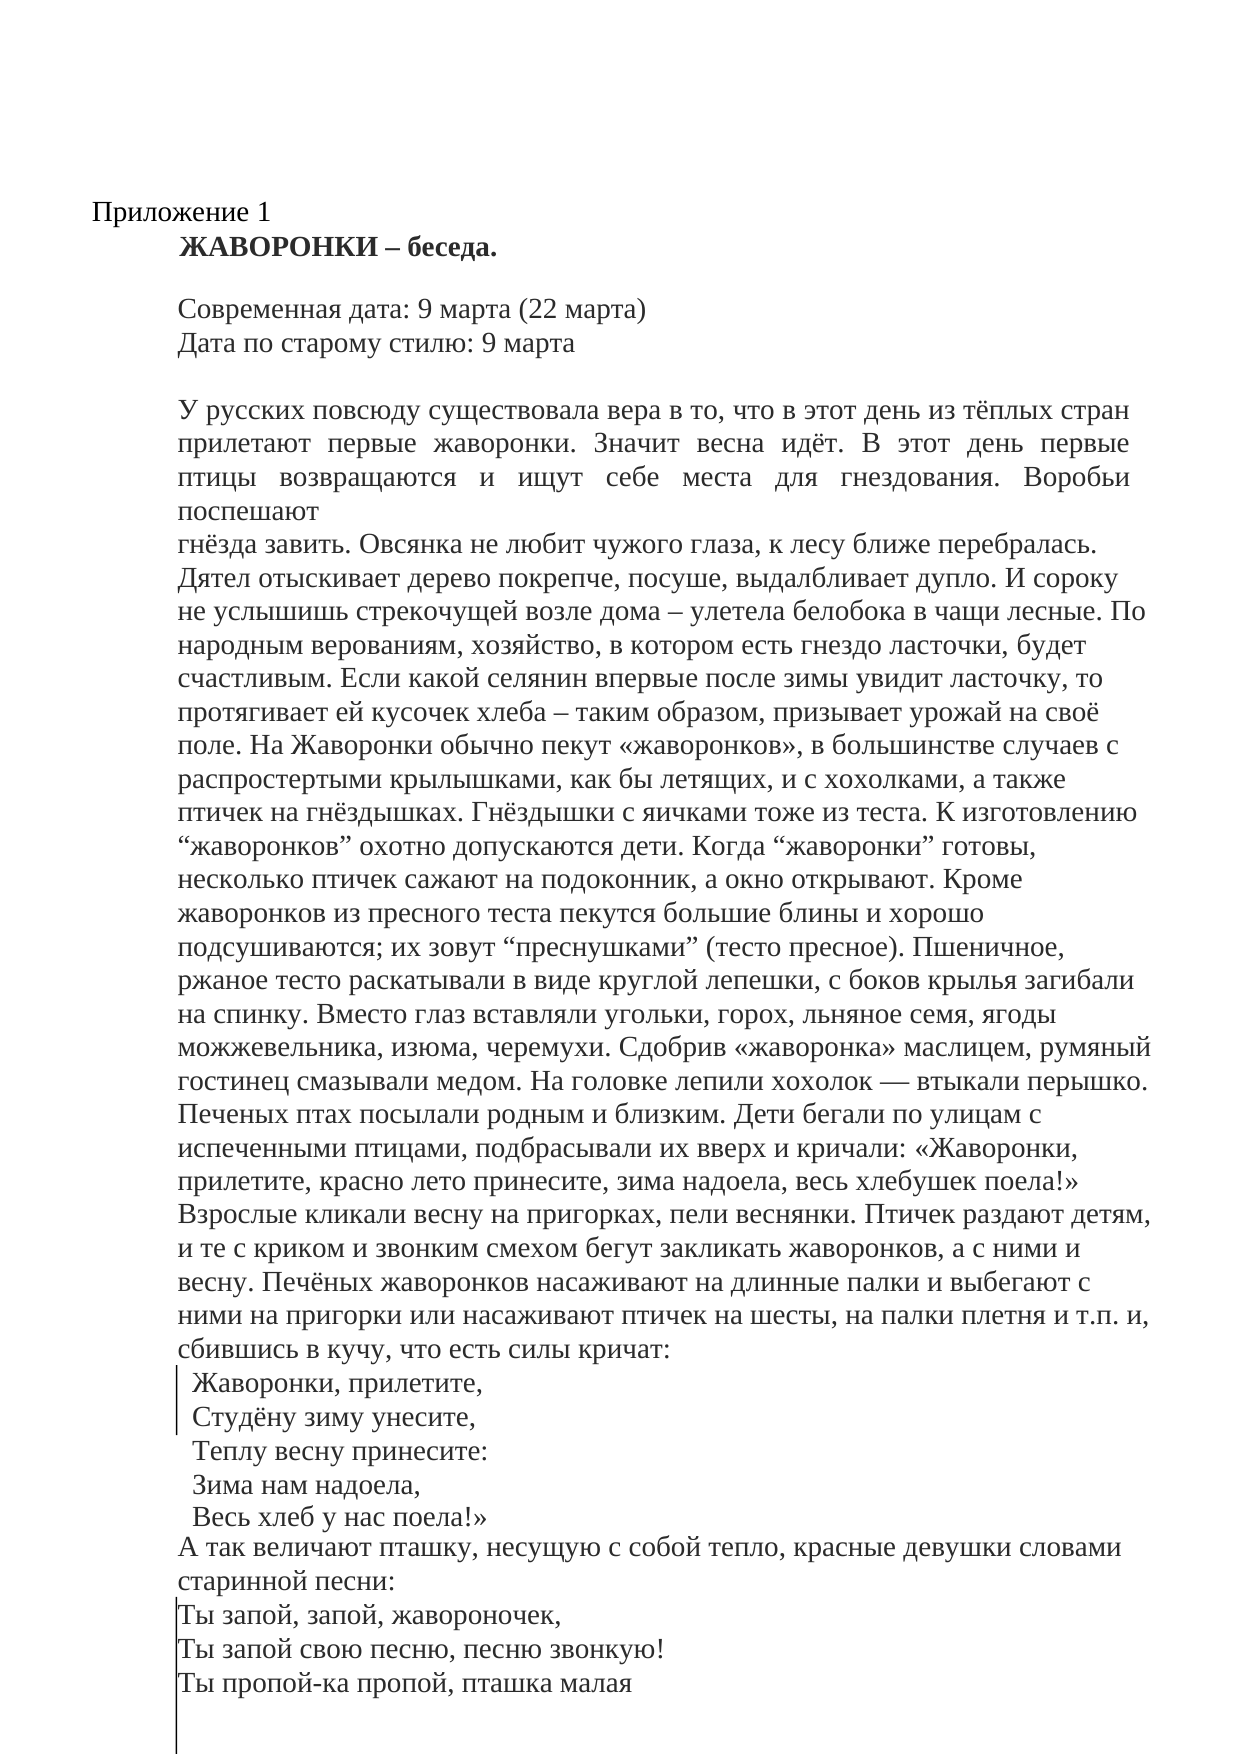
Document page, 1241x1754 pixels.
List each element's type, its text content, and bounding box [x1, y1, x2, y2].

text А так величают пташку, несущую с собой тепло, красные девушки словами [177, 1532, 1165, 1562]
text подсушиваются; их зовут “преснушками” (тесто пресное). Пшеничное, [177, 929, 1165, 962]
text Взрослые кликали весну на пригорках, пели веснянки. Птичек раздают детям, и те с криком и звонким смехом бегут закликать жаворонков, а с ними и весну. Печёных жаворонков насаживают на длинные палки и выбегают с ними на пригорки или насаживают птичек на шесты, на палки плетня и т.п. и, сбившись в кучу, что есть силы кричат: [177, 1197, 1153, 1364]
text Ты запой свою песню, песню звонкую! [178, 1631, 1165, 1664]
text У русских повсюду существовала вера в то, что в этот день из тёплых стран прилетают первые жаворонки. Значит весна идёт. В этот день первые птицы возвращаются и ищут себе места для гнездования. Воробьи поспешают [177, 392, 1131, 526]
text Печеных птах посылали родным и близким. Дети бегали по улицам с испеченными птицами, подбрасывали их вверх и кричали: «Жаворонки, [177, 1097, 1165, 1164]
text несколько птичек сажают на подоконник, а окно открывают. Кроме жаворонков из пресного теста пекутся большие блины и хорошо [177, 862, 1025, 929]
text старинной песни: [177, 1563, 1165, 1596]
text гнёзда завить. Овсянка не любит чужого глаза, к лесу ближе перебралась. Дятел отыскивает дерево покрепче, посуше, выдалбливает дупло. И сороку не услышишь стрекочущей возле дома – улетела белобока в чащи лесные. По народным верованиям, хозяйство, в котором есть гнездо ласточки, будет [177, 526, 1147, 660]
text ржаное тесто раскатывали в виде круглой лепешки, с боков крылья загибали на спинку. Вместо глаз вставляли угольки, горох, льняное семя, ягоды [177, 962, 1137, 1029]
text Студёну зиму унесите, [178, 1399, 1153, 1433]
text Зима нам надоела, [177, 1467, 1153, 1501]
text Жаворонки, прилетите, [178, 1365, 1153, 1398]
text Современная дата: 9 марта (22 марта) Дата по старому стилю: 9 марта [177, 292, 648, 359]
text Ты пропой-ка пропой, пташка малая [178, 1665, 1165, 1699]
text счастливым. Если какой селянин впервые после зимы увидит ласточку, то протягивает ей кусочек хлеба – таким образом, призывает урожай на своё поле. На Жаворонки обычно пекут «жаворонков», в большинстве случаев с распростертыми крылышками, как бы летящих, и с хохолками, а также птичек на гнёздышках. Гнёздышки с яичками тоже из теста. К изготовлению “жаворонков” охотно допускаются дети. Когда “жаворонки” готовы, [177, 660, 1139, 862]
text Ты запой, запой, жавороночек, [178, 1597, 1165, 1630]
text Теплу весну принесите: [177, 1433, 1153, 1467]
text прилетите, красно лето принесите, зима надоела, весь хлебушек поела!» [177, 1164, 1165, 1197]
text Приложение 1 [92, 194, 1165, 228]
text можжевельника, изюма, черемухи. Сдобрив «жаворонка» маслицем, румяный гостинец смазывали медом. На головке лепили хохолок — втыкали перышко. [177, 1029, 1153, 1097]
text Весь хлеб у нас поела!» [177, 1502, 1165, 1532]
subtitle ЖАВОРОНКИ – беседа. [92, 229, 1165, 262]
